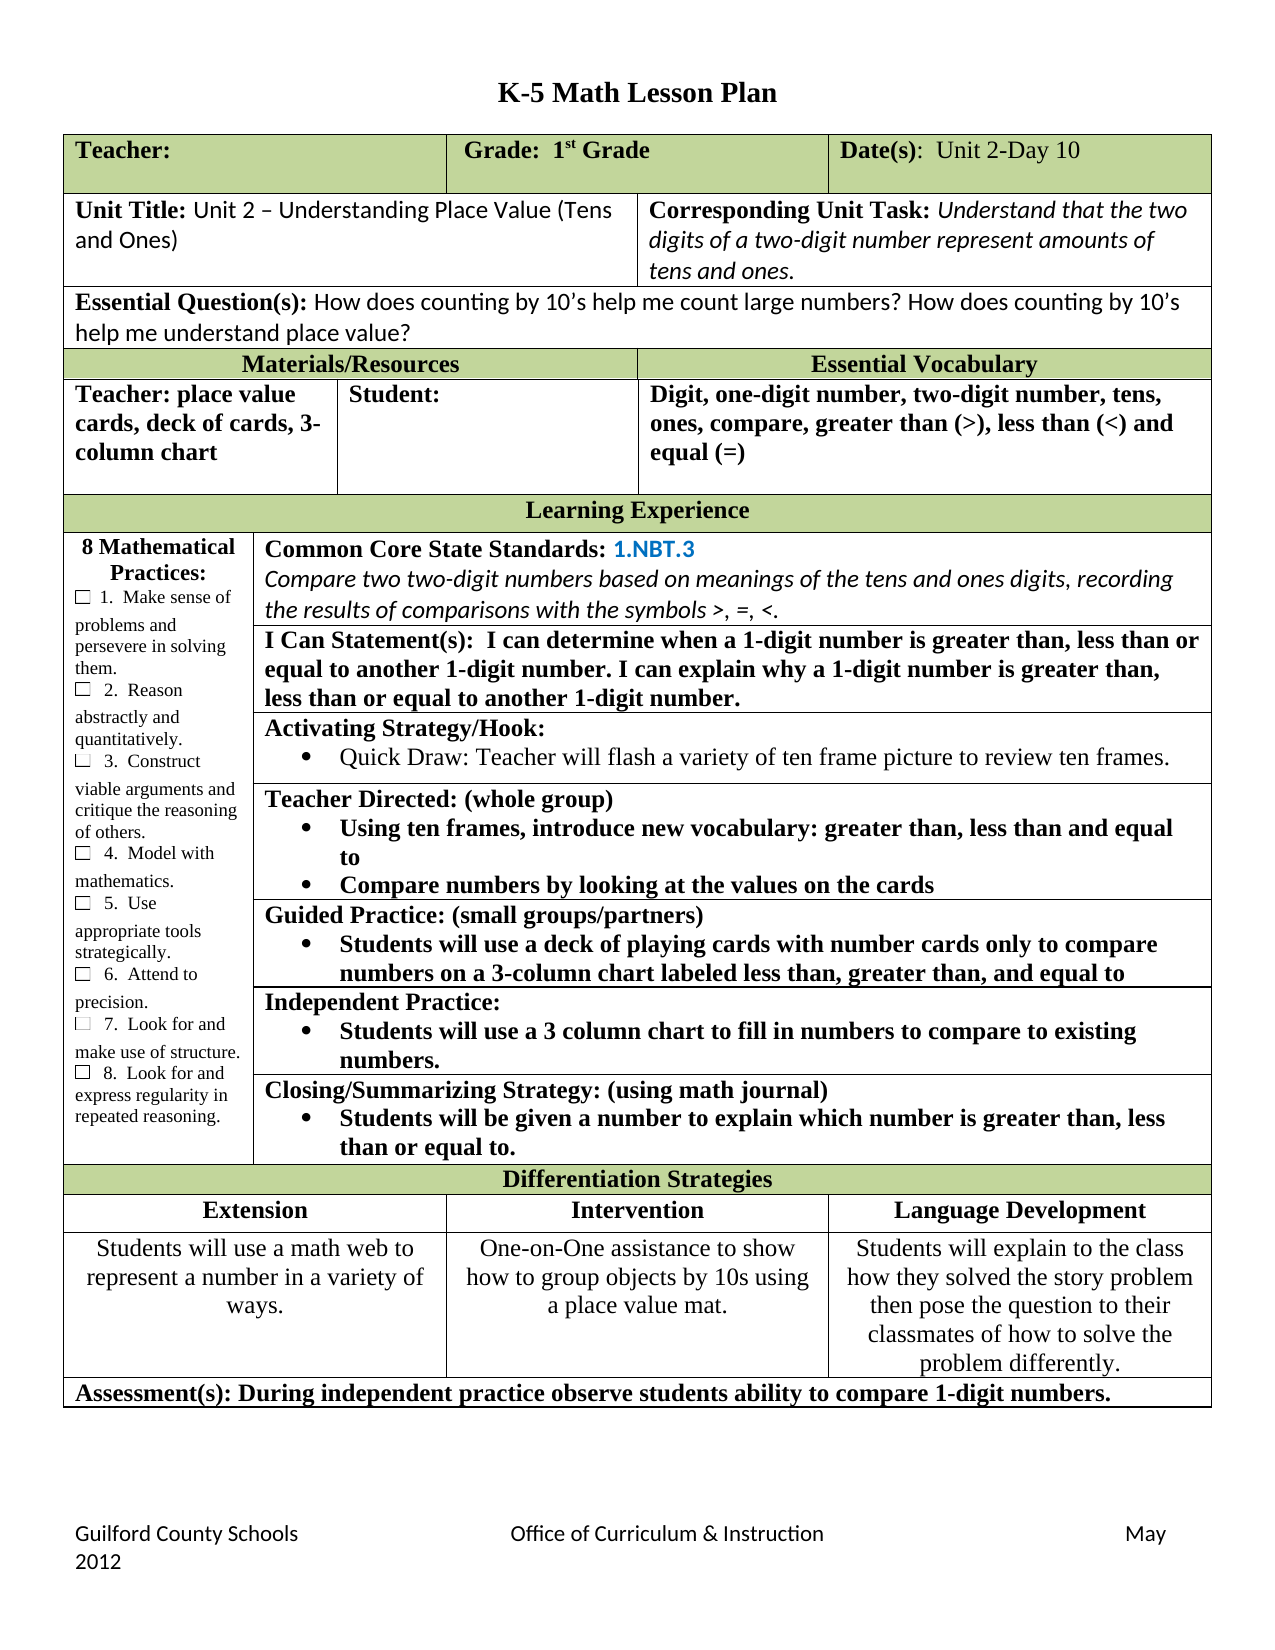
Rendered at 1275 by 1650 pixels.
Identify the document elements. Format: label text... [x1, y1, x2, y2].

table_cell Intervention [447, 1195, 828, 1232]
table_cell Corresponding Unit Task: Understand that the two digits of a two-digit number represent amounts of tens and ones. [638, 194, 1211, 286]
table_cell Guided Practice: (small groups/partners) Students will use a deck of playing cards with number cards only to compare numbers on a 3-column chart labeled less than, greater than, and equal to [254, 900, 1211, 986]
picture [75, 590, 91, 604]
table_cell Assessment(s): During independent practice observe students ability to compare 1-digit numbers. [64, 1378, 1211, 1406]
table_cell Students will use a math web to represent a number in a variety of ways. [64, 1233, 446, 1377]
table_header Grade: 1st Grade [447, 135, 828, 193]
text K-5 Math Lesson Plan [75, 75, 1200, 108]
picture [75, 682, 91, 696]
table_cell Materials/Resources [64, 349, 637, 378]
table_cell Differentiation Strategies [64, 1165, 1211, 1194]
table_cell Closing/Summarizing Strategy: (using math journal) Students will be given a number to explain which number is greater than, less than or equal to. [254, 1075, 1211, 1163]
table_header Date(s): Unit 2-Day 10 [829, 135, 1211, 193]
table_header Teacher: [64, 135, 446, 193]
table_cell Student: [338, 380, 638, 494]
table_cell Teacher: place value cards, deck of cards, 3-column chart [64, 380, 337, 494]
table_cell Unit Title: Unit 2 – Understanding Place Value (Tens and Ones) [64, 194, 637, 286]
table_cell Learning Experience [64, 495, 1211, 532]
picture [75, 754, 91, 767]
table_cell Independent Practice: Students will use a 3 column chart to fill in numbers to compare to existing numbers. [254, 988, 1211, 1074]
table_cell Extension [64, 1195, 446, 1232]
table_cell Essential Vocabulary [638, 349, 1211, 378]
table_cell Digit, one-digit number, two-digit number, tens, ones, compare, greater than (>), less than (<) and equal (=) [639, 380, 1211, 494]
picture [75, 1017, 91, 1030]
table_cell 8 Mathematical Practices: 1. Make sense of problems and persevere in solving them. 2. Reason abstractly and quantitatively. 3. Construct viable arguments and critique the reasoning of others. 4. Model with mathematics. 5. Use appropriate tools strategically. 6. Attend to precision. 7. Look for and make use of structure. 8. Look for and express regularity in repeated reasoning. [64, 533, 253, 1163]
table_cell I Can Statement(s): I can determine when a 1-digit number is greater than, less than or equal to another 1-digit number. I can explain why a 1-digit number is greater than, less than or equal to another 1-digit number. [254, 626, 1211, 712]
picture [75, 896, 91, 910]
table_cell One-on-One assistance to show how to group objects by 10s using a place value mat. [447, 1233, 828, 1377]
table_cell Activating Strategy/Hook: Quick Draw: Teacher will flash a variety of ten frame picture to review ten frames. [254, 713, 1211, 783]
table_cell Essential Question(s): How does counting by 10’s help me count large numbers? How does counting by 10’s help me understand place value? [64, 287, 1211, 348]
table_cell Teacher Directed: (whole group) Using ten frames, introduce new vocabulary: greater than, less than and equal to Compare numbers by looking at the values on the cards [254, 784, 1211, 899]
table_cell Language Development [829, 1195, 1211, 1232]
picture [75, 846, 91, 860]
table_cell Common Core State Standards: 1.NBT.3 Compare two two-digit numbers based on meanings of the tens and ones digits, recording the results of comparisons with the symbols >, =, <. [254, 533, 1211, 624]
table_cell Students will explain to the class how they solved the story problem then pose the question to their classmates of how to solve the problem differently. [829, 1233, 1211, 1377]
picture [75, 967, 91, 981]
